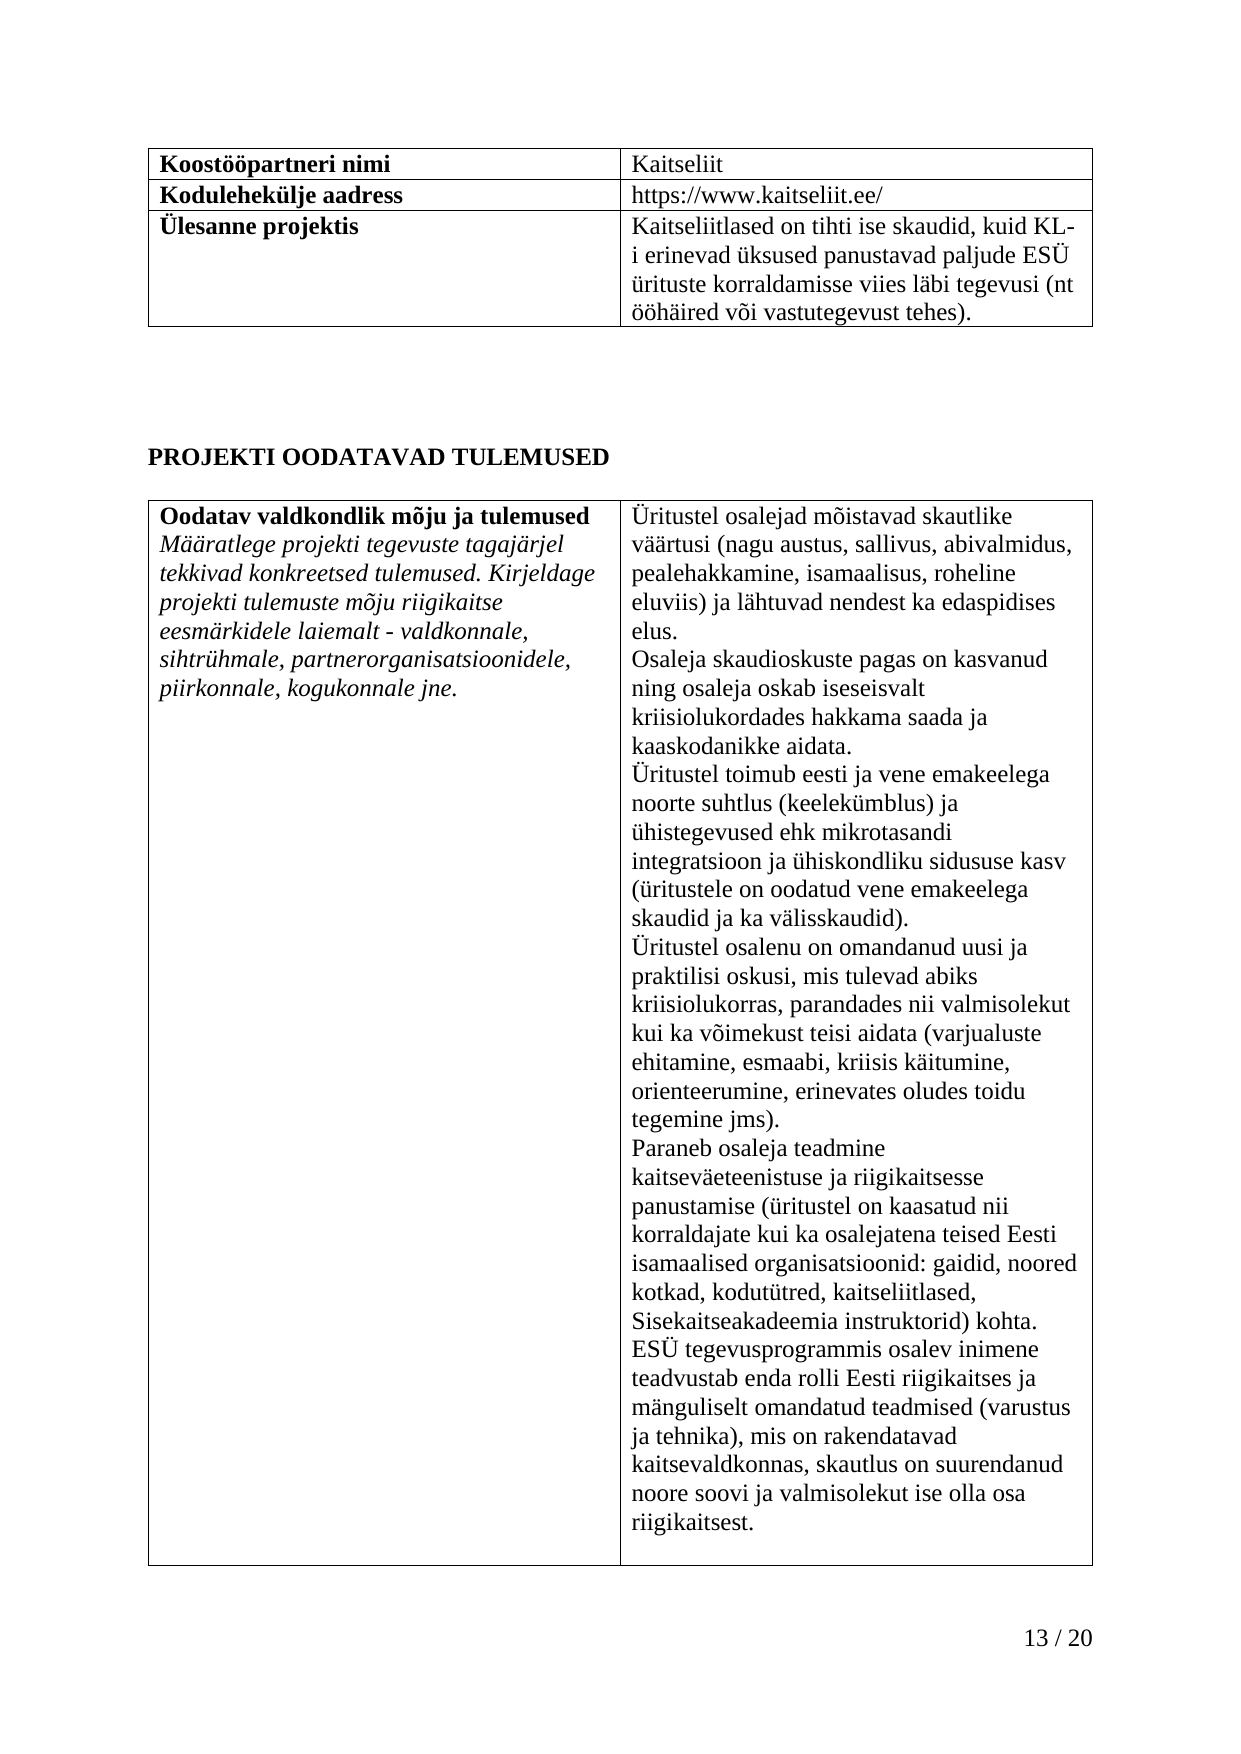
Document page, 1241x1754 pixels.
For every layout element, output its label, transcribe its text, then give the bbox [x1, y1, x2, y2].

table_cell Kodulehekülje aadress [149, 180, 620, 210]
table_cell Kaitseliitlased on tihti ise skaudid, kuid KL-i erinevad üksused panustavad paljude ESÜ ürituste korraldamisse viies läbi tegevusi (nt ööhäired või vastutegevust tehes). [621, 211, 1092, 326]
table_cell https://www.kaitseliit.ee/ [621, 180, 1092, 210]
table_cell Kaitseliit [621, 149, 1092, 179]
table_header Üritustel osalejad mõistavad skautlike väärtusi (nagu austus, sallivus, abivalmidus, pealehakkamine, isamaalisus, roheline eluviis) ja lähtuvad nendest ka edaspidises elus. Osaleja skaudioskuste pagas on kasvanud ning osaleja oskab iseseisvalt kriisiolukordades hakkama saada ja kaaskodanikke aidata. Üritustel toimub eesti ja vene emakeelega noorte suhtlus (keelekümblus) ja ühistegevused ehk mikrotasandi integratsioon ja ühiskondliku sidususe kasv (üritustele on oodatud vene emakeelega skaudid ja ka välisskaudid). Üritustel osalenu on omandanud uusi ja praktilisi oskusi, mis tulevad abiks kriisiolukorras, parandades nii valmisolekut kui ka võimekust teisi aidata (varjualuste ehitamine, esmaabi, kriisis käitumine, orienteerumine, erinevates oludes toidu tegemine jms). Paraneb osaleja teadmine kaitseväeteenistuse ja riigikaitsesse panustamise (üritustel on kaasatud nii korraldajate kui ka osalejatena teised Eesti isamaalised organisatsioonid: gaidid, noored kotkad, kodutütred, kaitseliitlased, Sisekaitseakadeemia instruktorid) kohta. ESÜ tegevusprogrammis osalev inimene teadvustab enda rolli Eesti riigikaitses ja mänguliselt omandatud teadmised (varustus ja tehnika), mis on rakendatavad kaitsevaldkonnas, skautlus on suurendanud noore soovi ja valmisolekut ise olla osa riigikaitsest. [621, 501, 1092, 1564]
table_cell Ülesanne projektis [149, 211, 620, 326]
table_header Oodatav valdkondlik mõju ja tulemused Määratlege projekti tegevuste tagajärjel tekkivad konkreetsed tulemused. Kirjeldage projekti tulemuste mõju riigikaitse eesmärkidele laiemalt - valdkonnale, sihtrühmale, partnerorganisatsioonidele, piirkonnale, kogukonnale jne. [149, 501, 620, 1564]
table_cell Koostööpartneri nimi [149, 149, 620, 179]
text PROJEKTI OODATAVAD TULEMUSED [148, 442, 1093, 471]
